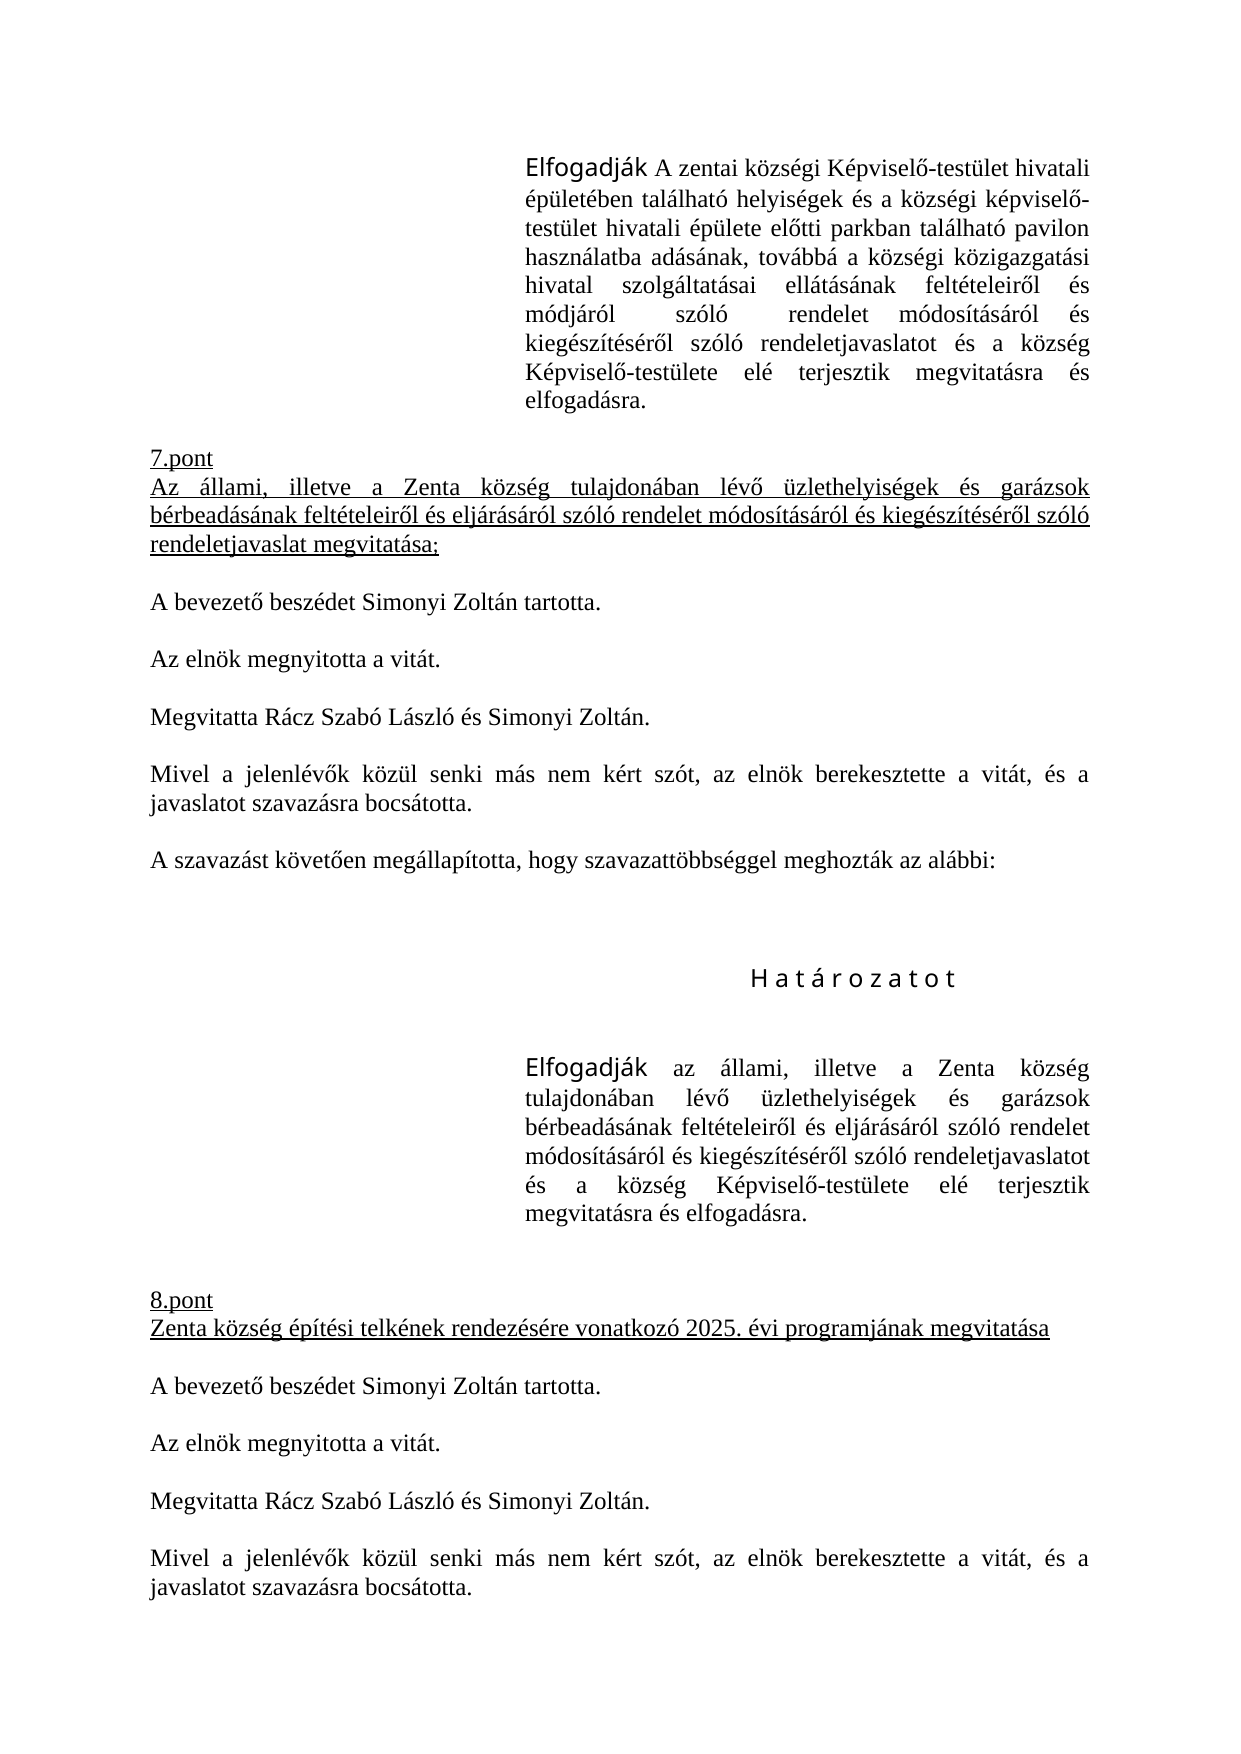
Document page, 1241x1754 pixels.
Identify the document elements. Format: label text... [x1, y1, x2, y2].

text Megvitatta Rácz Szabó László és Simonyi Zoltán. [150, 702, 1090, 731]
list Zenta község építési telkének rendezésére vonatkozó 2025. évi programjának megvitatása [150, 1313, 1090, 1342]
text 7.pont [150, 443, 1090, 472]
text Elfogadják A zentai községi Képviselő-testület hivatali épületében található helyiségek és a községi képviselő-testület hivatali épülete előtti parkban található pavilon használatba adásának, továbbá a községi közigazgatási hivatal szolgáltatásai ellátásának feltételeiről és módjáról szóló rendelet módosításáról és kiegészítéséről szóló rendeletjavaslatot és a község Képviselő-testülete elé terjesztik megvitatásra és elfogadásra. [525, 150, 1090, 414]
text Az állami, illetve a Zenta község tulajdonában lévő üzlethelyiségek és garázsok bérbeadásának feltételeiről és eljárásáról szóló rendelet módosításáról és kiegészítéséről szóló rendeletjavaslat megvitatása; [150, 498, 1090, 525]
text A bevezető beszédet Simonyi Zoltán tartotta. [150, 587, 1090, 616]
text Az elnök megnyitotta a vitát. [150, 1428, 1090, 1457]
text Mivel a jelenlévők közül senki más nem kért szót, az elnök berekesztette a vitát, és a javaslatot szavazásra bocsátotta. [150, 1543, 1090, 1601]
text Az állami, illetve a Zenta község tulajdonában lévő üzlethelyiségek és garázsok bérbeadásának feltételeiről és eljárásáról szóló rendelet módosításáról és kiegészítéséről szóló rendeletjavaslat megvitatása; [150, 472, 1090, 497]
text Megvitatta Rácz Szabó László és Simonyi Zoltán. [150, 1486, 1090, 1515]
text A bevezető beszédet Simonyi Zoltán tartotta. [150, 1371, 1090, 1400]
text H a t á r o z a t o t [675, 961, 1090, 995]
text Az elnök megnyitotta a vitát. [150, 644, 1090, 673]
text Elfogadják az állami, illetve a Zenta község tulajdonában lévő üzlethelyiségek és garázsok bérbeadásának feltételeiről és eljárásáról szóló rendelet módosításáról és kiegészítéséről szóló rendeletjavaslatot és a község Képviselő-testülete elé terjesztik megvitatásra és elfogadásra. [525, 1049, 1090, 1227]
text Mivel a jelenlévők közül senki más nem kért szót, az elnök berekesztette a vitát, és a javaslatot szavazásra bocsátotta. [150, 759, 1090, 817]
text A szavazást követően megállapította, hogy szavazattöbbséggel meghozták az alábbi: [150, 846, 1090, 874]
text Az állami, illetve a Zenta község tulajdonában lévő üzlethelyiségek és garázsok bérbeadásának feltételeiről és eljárásáról szóló rendelet módosításáról és kiegészítéséről szóló rendeletjavaslat megvitatása; [150, 527, 1090, 558]
text 8.pont [150, 1285, 1090, 1313]
